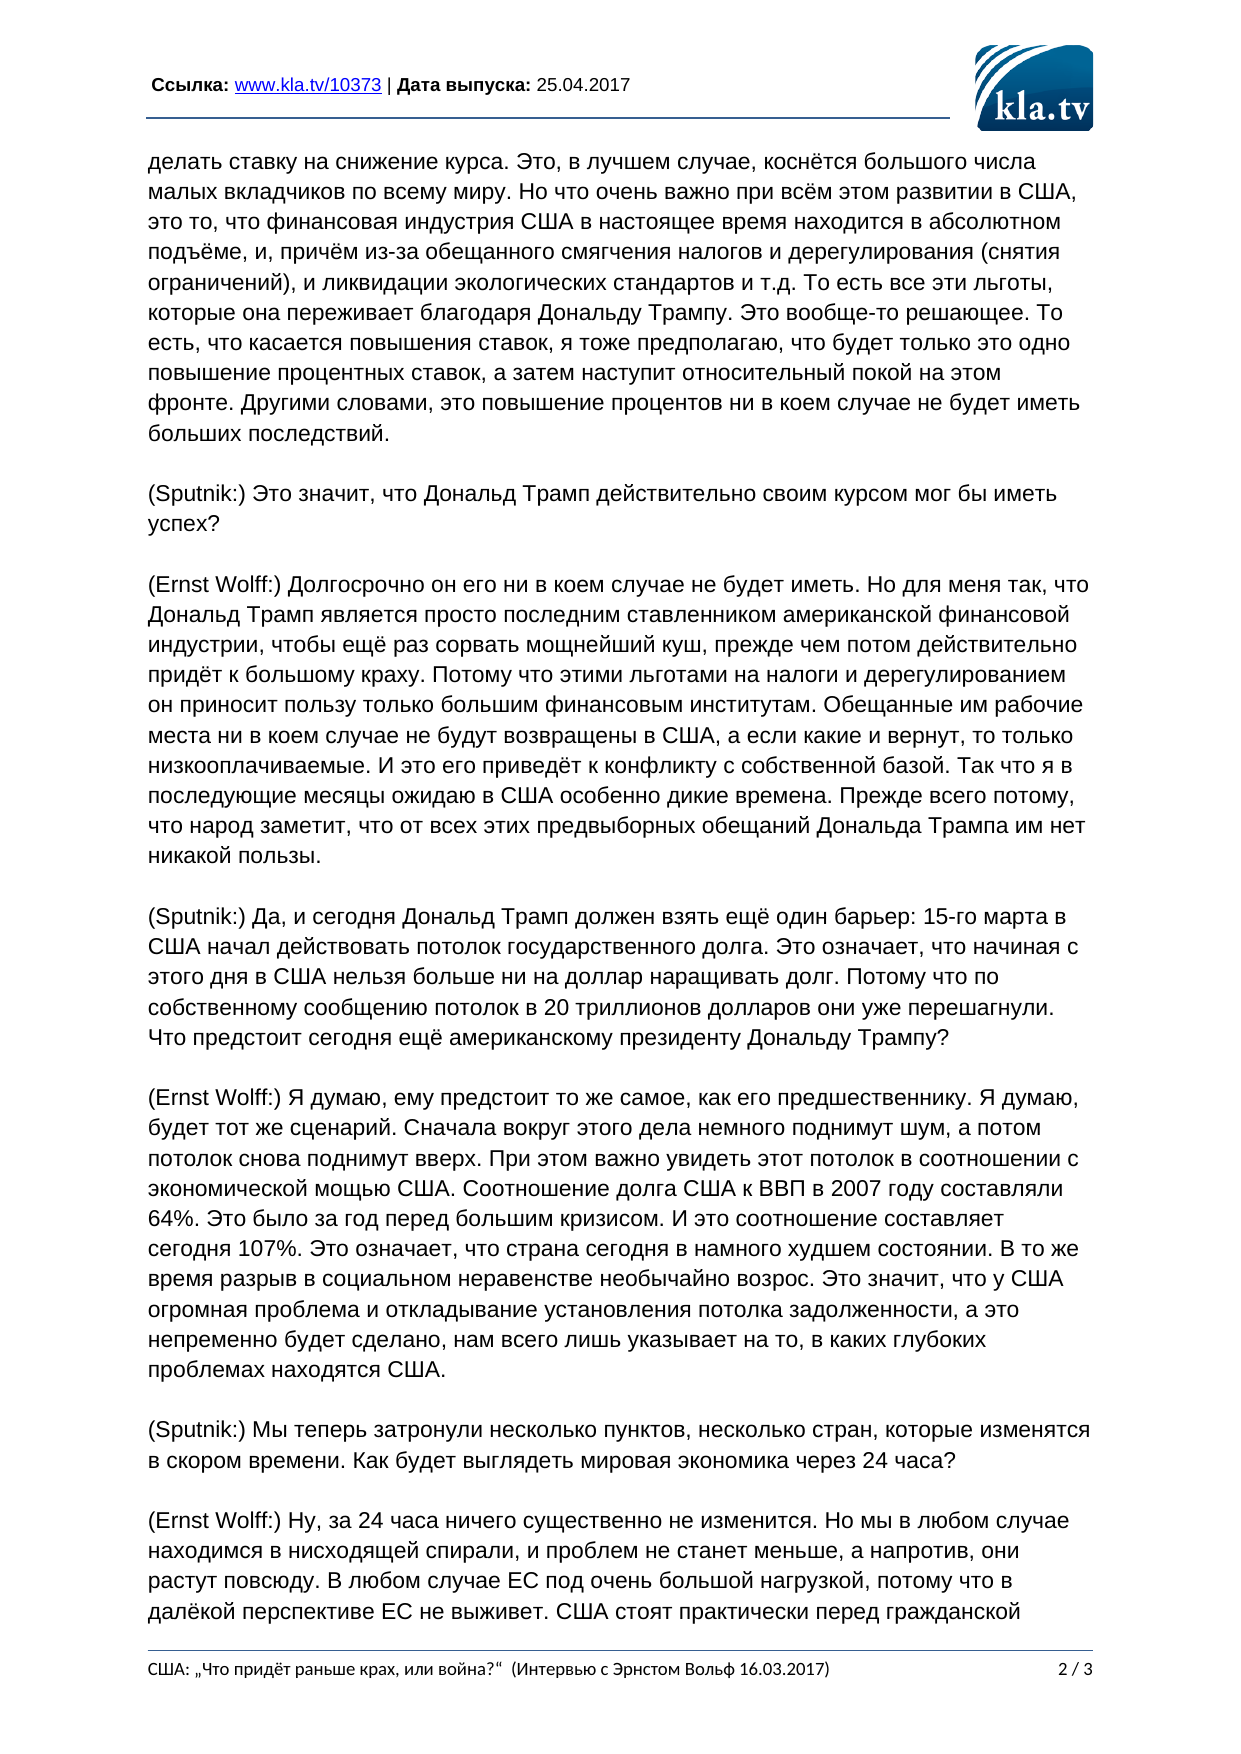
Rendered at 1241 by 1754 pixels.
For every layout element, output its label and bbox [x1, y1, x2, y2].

text [148, 148, 1093, 1624]
